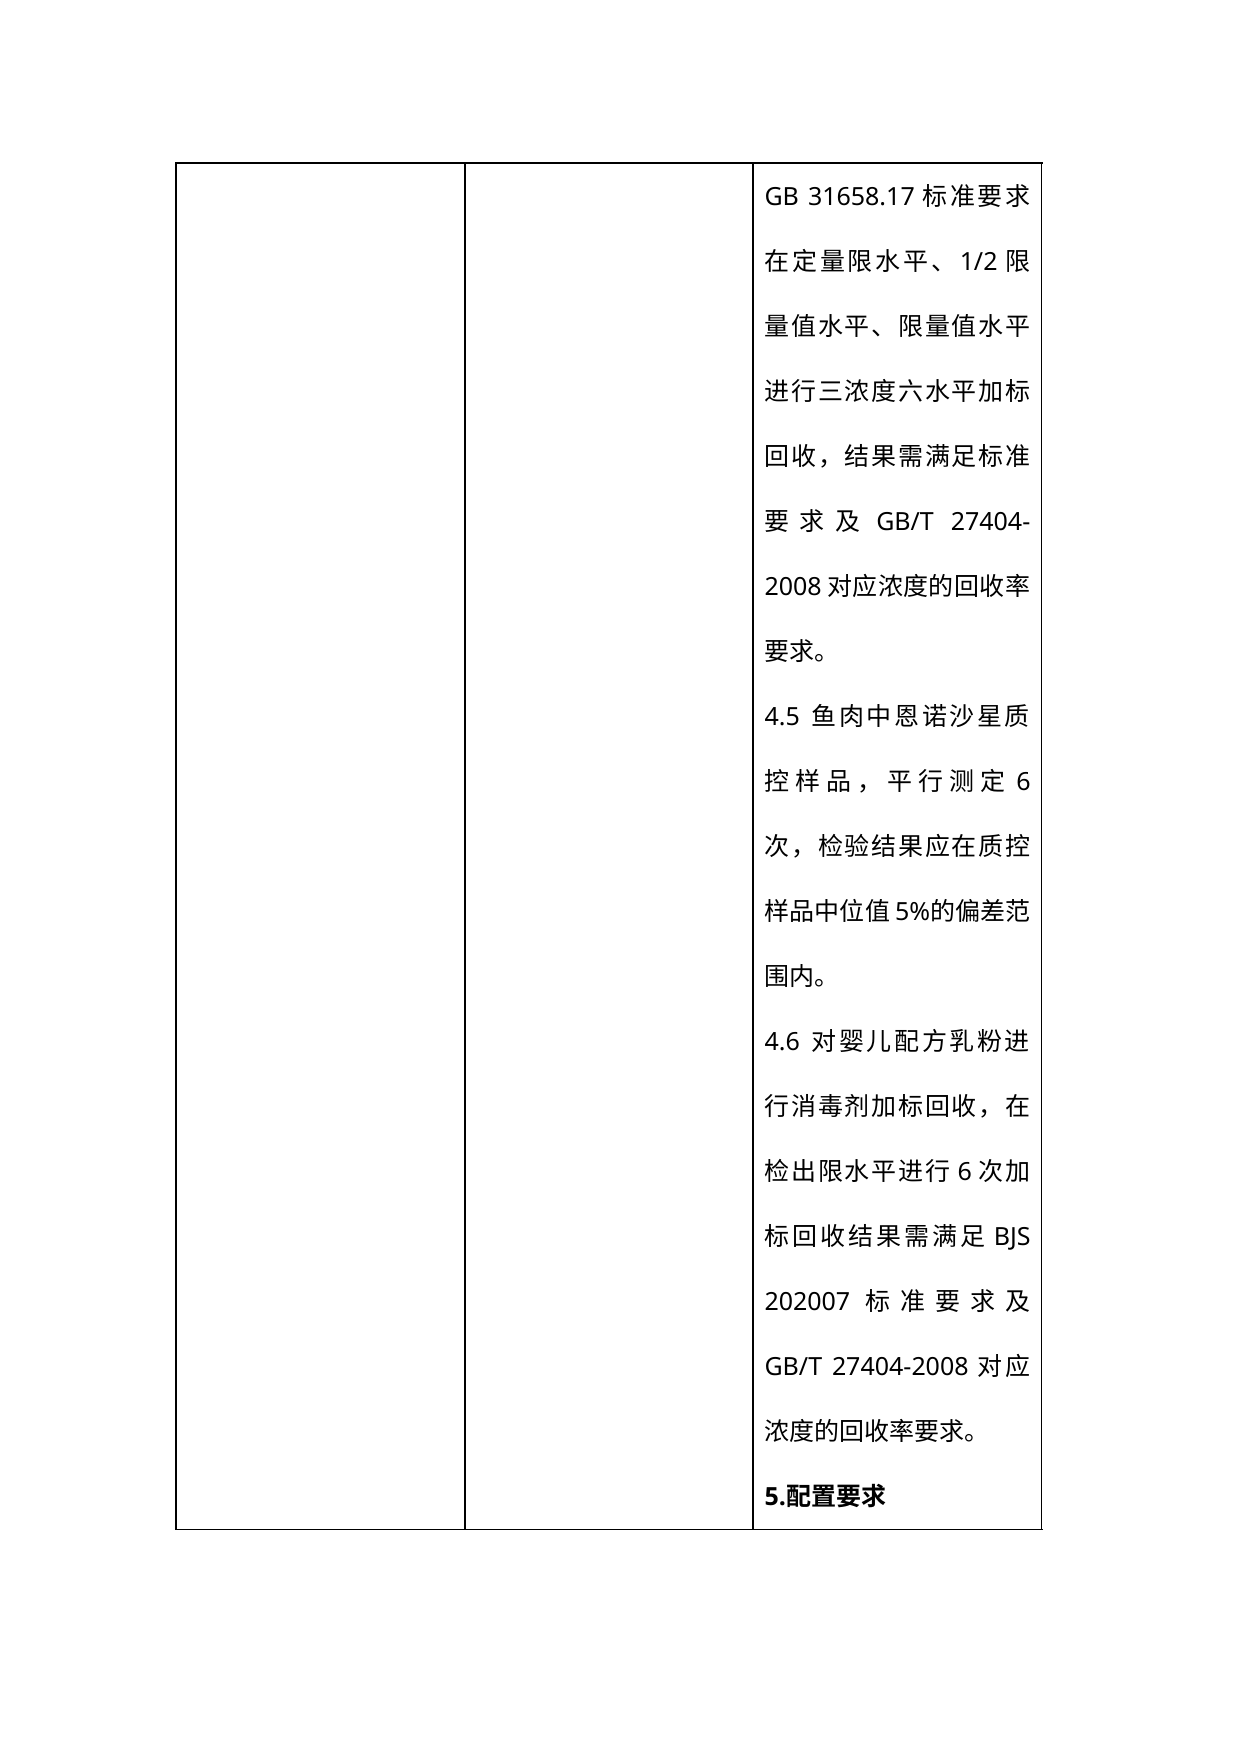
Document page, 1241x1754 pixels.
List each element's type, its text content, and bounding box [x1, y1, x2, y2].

table_cell 1 [177, 164, 464, 1528]
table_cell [754, 164, 1041, 1528]
table_cell [466, 164, 752, 1528]
